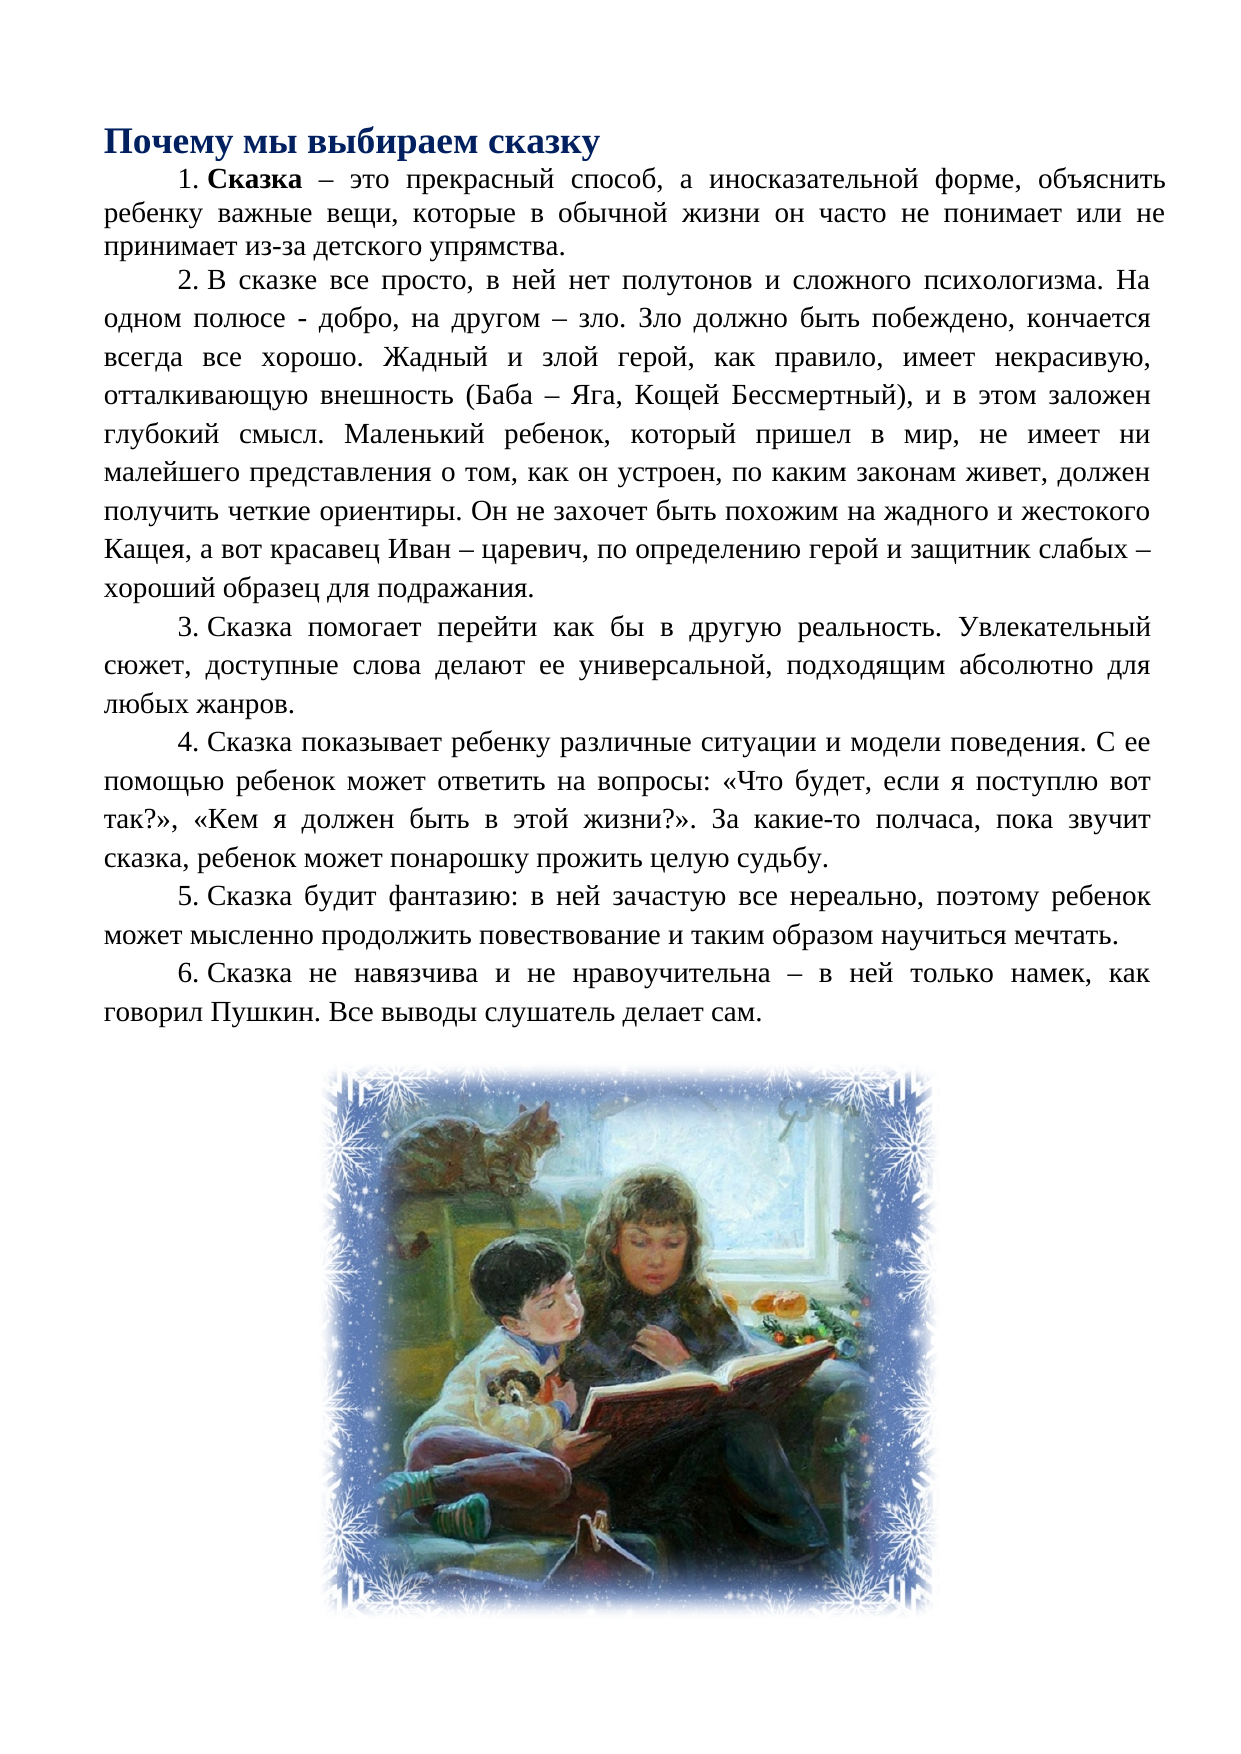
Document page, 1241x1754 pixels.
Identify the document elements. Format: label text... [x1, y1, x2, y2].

picture [347, 1091, 911, 1590]
list Сказка помогает перейти как бы в другую реальность. Увлекательный сюжет, доступные слова делают ее универсальной, подходящим абсолютно для любых жанров. [103, 609, 1152, 719]
list Сказка будит фантазию: в ней зачастую все нереально, поэтому ребенок может мысленно продолжить повествование и таким образом научиться мечтать. [103, 878, 1152, 951]
list Сказка – это прекрасный способ, а иносказательной форме, объяснить ребенку важные вещи, которые в обычной жизни он часто не понимает или не принимает из-за детского упрямства. [103, 161, 1167, 262]
list Сказка не навязчива и не нравоучительна – в ней только намек, как говорил Пушкин. Все выводы слушатель делает сам. [103, 956, 1152, 1028]
list Сказка показывает ребенку различные ситуации и модели поведения. С ее помощью ребенок может ответить на вопросы: «Что будет, если я поступлю вот так?», «Кем я должен быть в этой жизни?». За какие-то полчаса, пока звучит сказка, ребенок может понарошку прожить целую судьбу. [103, 724, 1152, 873]
text Почему мы выбираем сказку [103, 118, 1167, 161]
list В сказке все просто, в ней нет полутонов и сложного психологизма. На одном полюсе - добро, на другом – зло. Зло должно быть побеждено, кончается всегда все хорошо. Жадный и злой герой, как правило, имеет некрасивую, отталкивающую внешность (Баба – Яга, Кощей Бессмертный), и в этом заложен глубокий смысл. Маленький ребенок, который пришел в мир, не имеет ни малейшего представления о том, как он устроен, по каким законам живет, должен получить четкие ориентиры. Он не захочет быть похожим на жадного и жестокого Кащея, а вот красавец Иван – царевич, по определению герой и защитник слабых – хороший образец для подражания. [103, 262, 1152, 604]
